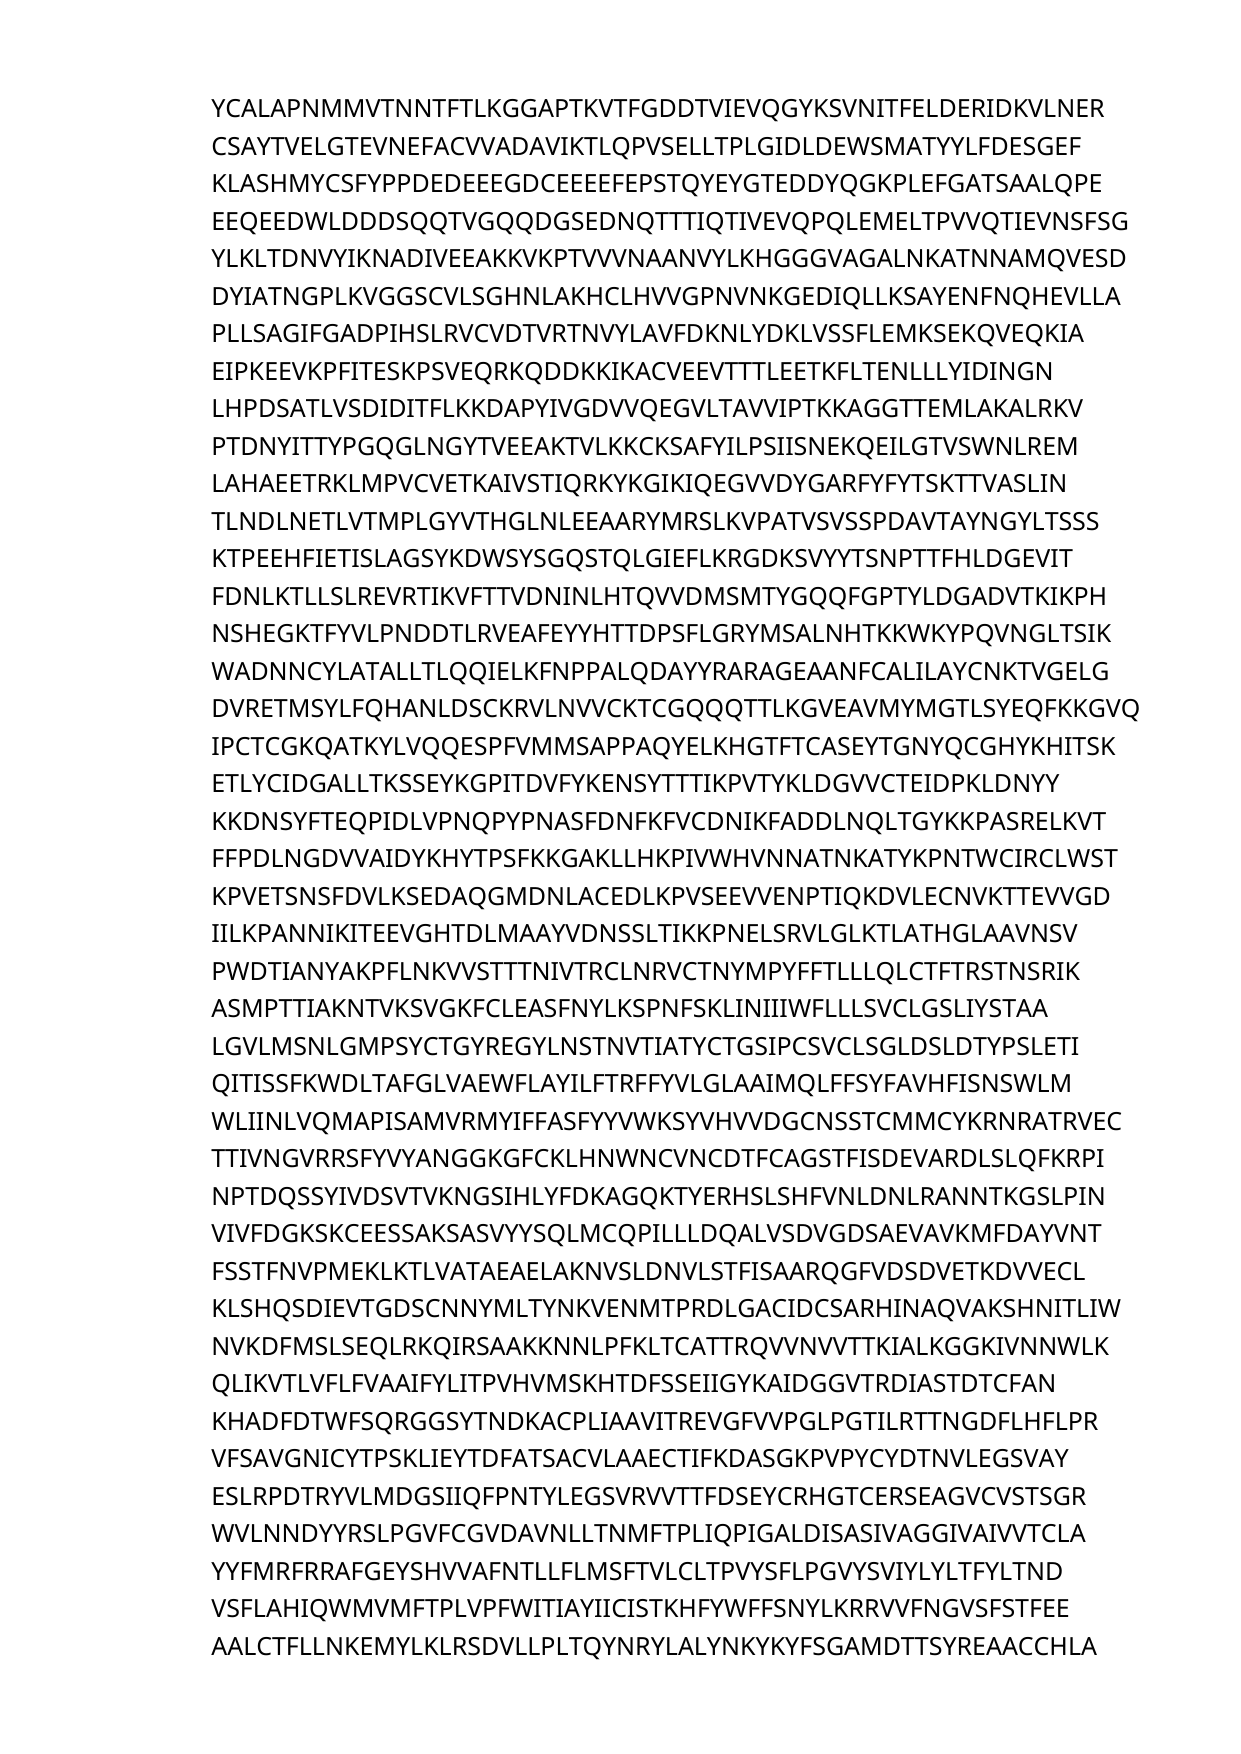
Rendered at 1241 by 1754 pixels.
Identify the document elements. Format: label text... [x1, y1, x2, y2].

text ASMPTTIAKNTVKSVGKFCLEASFNYLKSPNFSKLINIIIWFLLLSVCLGSLIYSTAA [75, 989, 1165, 1027]
text PLLSAGIFGADPIHSLRVCVDTVRTNVYLAVFDKNLYDKLVSSFLEMKSEKQVEQKIA [75, 314, 1165, 352]
text FFPDLNGDVVAIDYKHYTPSFKKGAKLLHKPIVWHVNNATNKATYKPNTWCIRCLWST [75, 839, 1165, 877]
text VIVFDGKSKCEESSAKSASVYYSQLMCQPILLLDQALVSDVGDSAEVAVKMFDAYVNT [75, 1214, 1165, 1252]
text TLNDLNETLVTMPLGYVTHGLNLEEAARYMRSLKVPATVSVSSPDAVTAYNGYLTSSS [75, 502, 1165, 539]
text LGVLMSNLGMPSYCTGYREGYLNSTNVTIATYCTGSIPCSVCLSGLDSLDTYPSLETI [75, 1027, 1165, 1064]
text WLIINLVQMAPISAMVRMYIFFASFYYVWKSYVHVVDGCNSSTCMMCYKRNRATRVEC [75, 1102, 1165, 1139]
text TTIVNGVRRSFYVYANGGKGFCKLHNWNCVNCDTFCAGSTFISDEVARDLSLQFKRPI [75, 1139, 1165, 1177]
text ETLYCIDGALLTKSSEYKGPITDVFYKENSYTTTIKPVTYKLDGVVCTEIDPKLDNYY [75, 764, 1165, 802]
text DVRETMSYLFQHANLDSCKRVLNVVCKTCGQQQTTLKGVEAVMYMGTLSYEQFKKGVQ [75, 689, 1165, 727]
text QITISSFKWDLTAFGLVAEWFLAYILFTRFFYVLGLAAIMQLFFSYFAVHFISNSWLM [75, 1064, 1165, 1102]
text NVKDFMSLSEQLRKQIRSAAKKNNLPFKLTCATTRQVVNVVTTKIALKGGKIVNNWLK [75, 1327, 1165, 1364]
text VSFLAHIQWMVMFTPLVPFWITIAYIICISTKHFYWFFSNYLKRRVVFNGVSFSTFEE [75, 1589, 1165, 1627]
text FDNLKTLLSLREVRTIKVFTTVDNINLHTQVVDMSMTYGQQFGPTYLDGADVTKIKPH [75, 577, 1165, 614]
text VFSAVGNICYTPSKLIEYTDFATSACVLAAECTIFKDASGKPVPYCYDTNVLEGSVAY [75, 1439, 1165, 1477]
text WVLNNDYYRSLPGVFCGVDAVNLLTNMFTPLIQPIGALDISASIVAGGIVAIVVTCLA [75, 1514, 1165, 1552]
text KHADFDTWFSQRGGSYTNDKACPLIAAVITREVGFVVPGLPGTILRTTNGDFLHFLPR [75, 1402, 1165, 1439]
text KTPEEHFIETISLAGSYKDWSYSGQSTQLGIEFLKRGDKSVYYTSNPTTFHLDGEVIT [75, 539, 1165, 577]
text YYFMRFRRAFGEYSHVVAFNTLLFLMSFTVLCLTPVYSFLPGVYSVIYLYLTFYLTND [75, 1552, 1165, 1589]
text IILKPANNIKITEEVGHTDLMAAYVDNSSLTIKKPNELSRVLGLKTLATHGLAAVNSV [75, 914, 1165, 952]
text YLKLTDNVYIKNADIVEEAKKVKPTVVVNAANVYLKHGGGVAGALNKATNNAMQVESD [75, 239, 1165, 277]
text QLIKVTLVFLFVAAIFYLITPVHVMSKHTDFSSEIIGYKAIDGGVTRDIASTDTCFAN [75, 1364, 1165, 1402]
text DYIATNGPLKVGGSCVLSGHNLAKHCLHVVGPNVNKGEDIQLLKSAYENFNQHEVLLA [75, 277, 1165, 314]
text PWDTIANYAKPFLNKVVSTTTNIVTRCLNRVCTNYMPYFFTLLLQLCTFTRSTNSRIK [75, 952, 1165, 989]
text AALCTFLLNKEMYLKLRSDVLLPLTQYNRYLALYNKYKYFSGAMDTTSYREAACCHLA [75, 1627, 1165, 1664]
text LHPDSATLVSDIDITFLKKDAPYIVGDVVQEGVLTAVVIPTKKAGGTTEMLAKALRKV [75, 389, 1165, 427]
text KLSHQSDIEVTGDSCNNYMLTYNKVENMTPRDLGACIDCSARHINAQVAKSHNITLIW [75, 1289, 1165, 1327]
text IPCTCGKQATKYLVQQESPFVMMSAPPAQYELKHGTFTCASEYTGNYQCGHYKHITSK [75, 727, 1165, 764]
text PTDNYITTYPGQGLNGYTVEEAKTVLKKCKSAFYILPSIISNEKQEILGTVSWNLREM [75, 427, 1165, 464]
text YCALAPNMMVTNNTFTLKGGAPTKVTFGDDTVIEVQGYKSVNITFELDERIDKVLNER [75, 89, 1165, 127]
text LAHAEETRKLMPVCVETKAIVSTIQRKYKGIKIQEGVVDYGARFYFYTSKTTVASLIN [75, 464, 1165, 502]
text CSAYTVELGTEVNEFACVVADAVIKTLQPVSELLTPLGIDLDEWSMATYYLFDESGEF [75, 127, 1165, 164]
text NPTDQSSYIVDSVTVKNGSIHLYFDKAGQKTYERHSLSHFVNLDNLRANNTKGSLPIN [75, 1177, 1165, 1214]
text KKDNSYFTEQPIDLVPNQPYPNASFDNFKFVCDNIKFADDLNQLTGYKKPASRELKVT [75, 802, 1165, 839]
text WADNNCYLATALLTLQQIELKFNPPALQDAYYRARAGEAANFCALILAYCNKTVGELG [75, 652, 1165, 689]
text FSSTFNVPMEKLKTLVATAEAELAKNVSLDNVLSTFISAARQGFVDSDVETKDVVECL [75, 1252, 1165, 1289]
text ESLRPDTRYVLMDGSIIQFPNTYLEGSVRVVTTFDSEYCRHGTCERSEAGVCVSTSGR [75, 1477, 1165, 1514]
text KLASHMYCSFYPPDEDEEEGDCEEEEFEPSTQYEYGTEDDYQGKPLEFGATSAALQPE [75, 164, 1165, 202]
text EEQEEDWLDDDSQQTVGQQDGSEDNQTTTIQTIVEVQPQLEMELTPVVQTIEVNSFSG [75, 202, 1165, 239]
text NSHEGKTFYVLPNDDTLRVEAFEYYHTTDPSFLGRYMSALNHTKKWKYPQVNGLTSIK [75, 614, 1165, 652]
text KPVETSNSFDVLKSEDAQGMDNLACEDLKPVSEEVVENPTIQKDVLECNVKTTEVVGD [75, 877, 1165, 914]
text EIPKEEVKPFITESKPSVEQRKQDDKKIKACVEEVTTTLEETKFLTENLLLYIDINGN [75, 352, 1165, 389]
